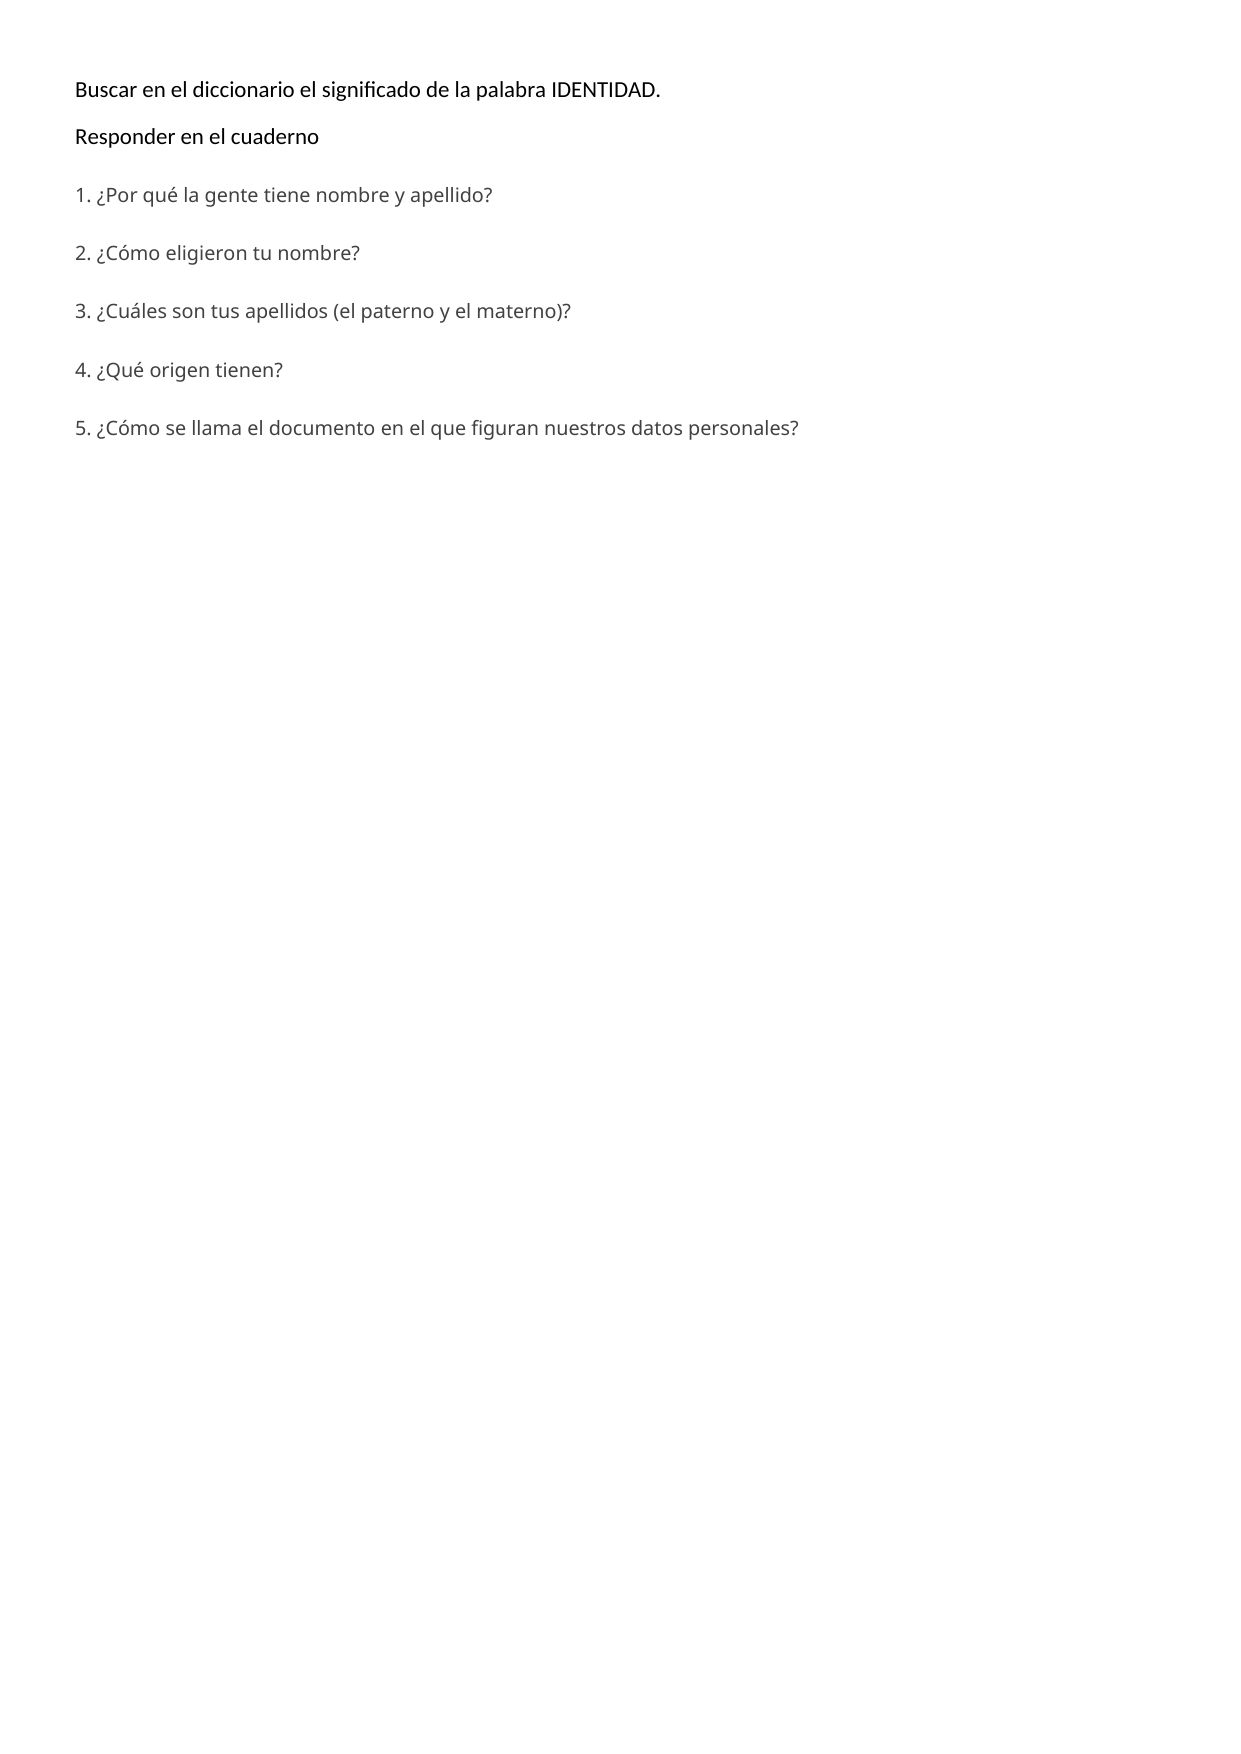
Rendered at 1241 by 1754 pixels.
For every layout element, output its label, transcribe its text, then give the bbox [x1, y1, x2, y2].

text Buscar en el diccionario el significado de la palabra IDENTIDAD. [75, 75, 1165, 103]
text 2. ¿Cómo eligieron tu nombre? [75, 239, 1165, 266]
text 5. ¿Cómo se llama el documento en el que figuran nuestros datos personales? [75, 414, 1165, 441]
text 1. ¿Por qué la gente tiene nombre y apellido? [75, 181, 1165, 208]
text Responder en el cuaderno [75, 122, 1165, 150]
text 3. ¿Cuáles son tus apellidos (el paterno y el materno)? [75, 298, 1165, 325]
text 4. ¿Qué origen tienen? [75, 356, 1165, 383]
